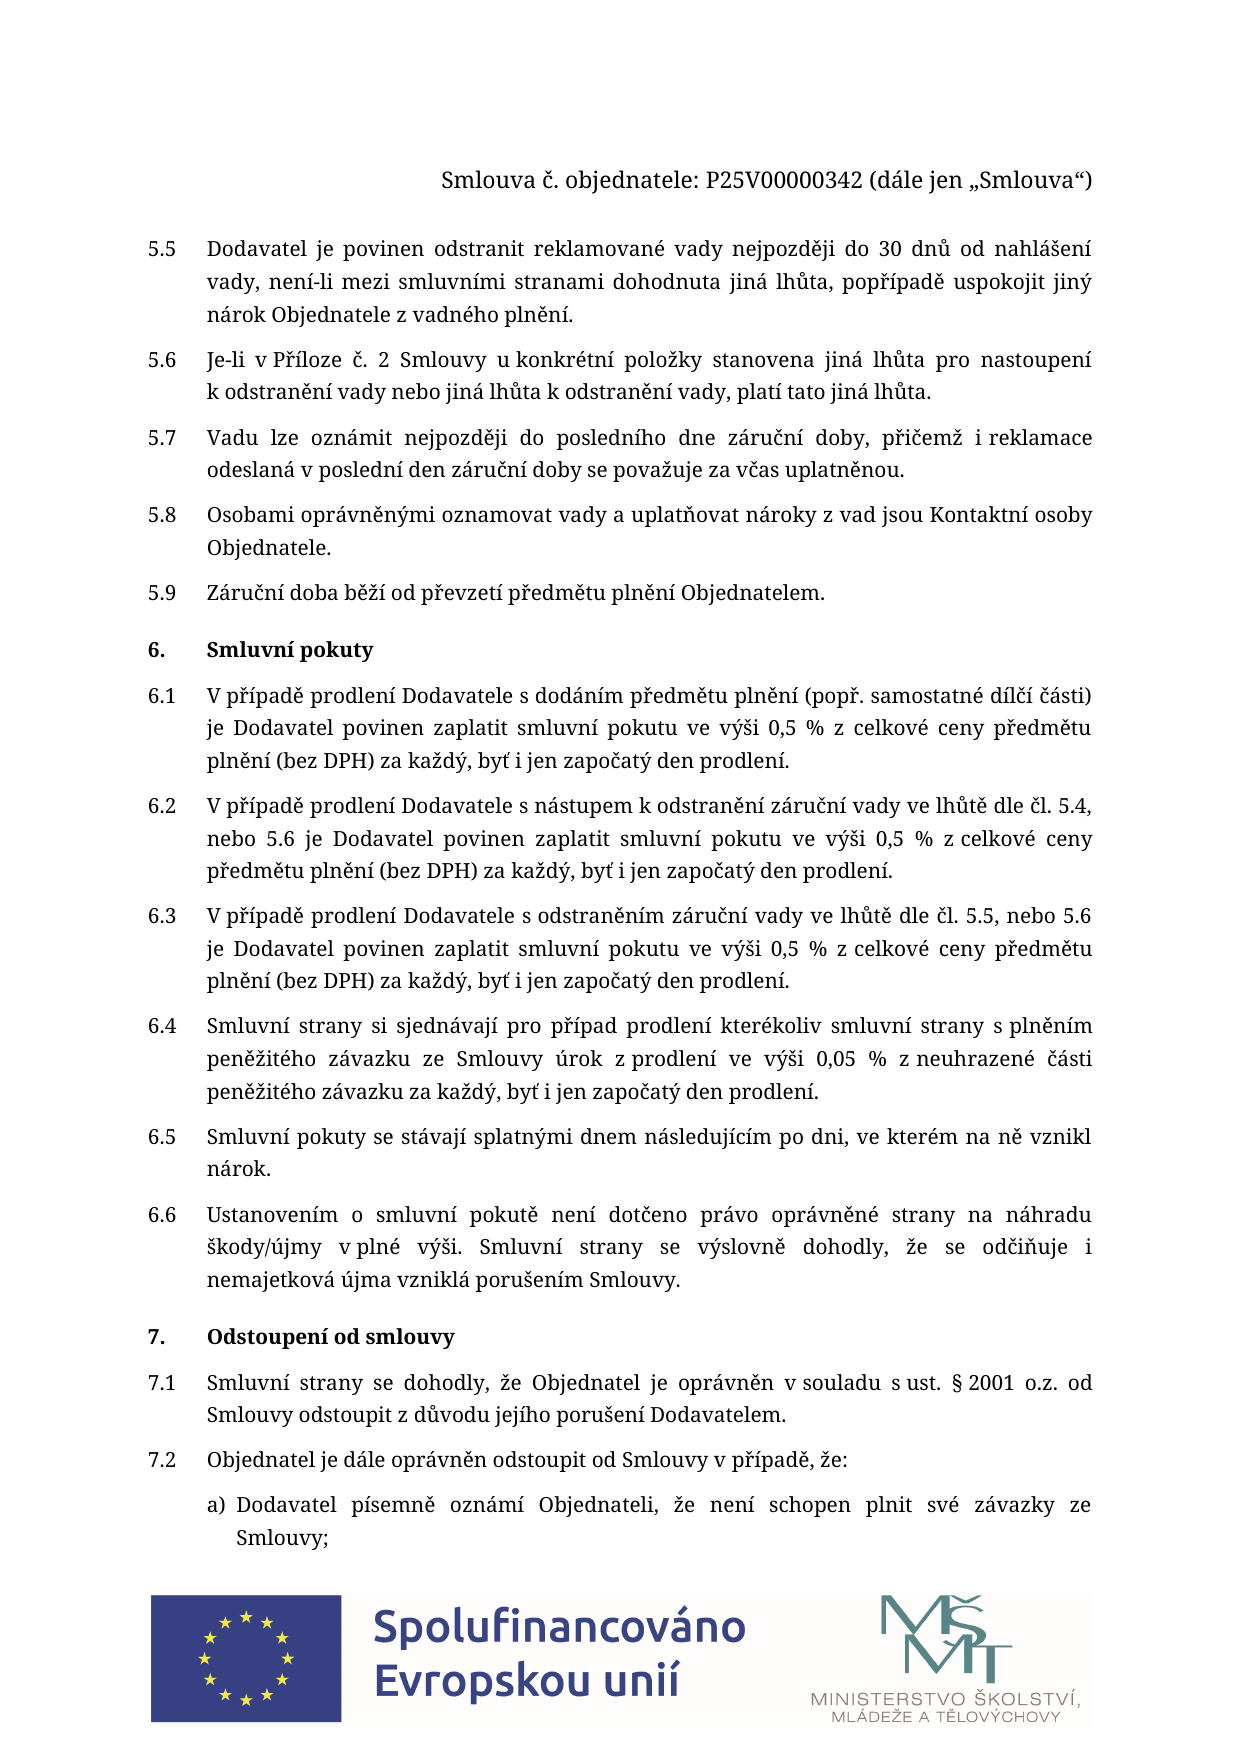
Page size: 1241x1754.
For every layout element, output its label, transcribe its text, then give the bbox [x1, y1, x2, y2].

list Ustanovením o smluvní pokutě není dotčeno právo oprávněné strany na náhradu škody/újmy v plné výši. Smluvní strany se výslovně dohodly, že se odčiňuje i nemajetková újma vzniklá porušením Smlouvy. [148, 1200, 1093, 1293]
list Smluvní pokuty se stávají splatnými dnem následujícím po dni, ve kterém na ně vznikl nárok. [148, 1122, 1093, 1183]
picture [147, 1591, 1093, 1726]
list Odstoupení od smlouvy [148, 1322, 1093, 1351]
list V případě prodlení Dodavatele s dodáním předmětu plnění (popř. samostatné dílčí části) je Dodavatel povinen zaplatit smluvní pokutu ve výši 0,5 % z celkové ceny předmětu plnění (bez DPH) za každý, byť i jen započatý den prodlení. [148, 681, 1093, 774]
list Osobami oprávněnými oznamovat vady a uplatňovat nároky z vad jsou Kontaktní osoby Objednatele. [148, 500, 1093, 561]
list Smluvní strany si sjednávají pro případ prodlení kterékoliv smluvní strany s plněním peněžitého závazku ze Smlouvy úrok z prodlení ve výši 0,05 % z neuhrazené části peněžitého závazku za každý, byť i jen započatý den prodlení. [148, 1012, 1093, 1105]
list Objednatel je dále oprávněn odstoupit od Smlouvy v případě, že: [148, 1445, 1093, 1474]
list V případě prodlení Dodavatele s odstraněním záruční vady ve lhůtě dle čl. 5.5, nebo 5.6 je Dodavatel povinen zaplatit smluvní pokutu ve výši 0,5 % z celkové ceny předmětu plnění (bez DPH) za každý, byť i jen započatý den prodlení. [148, 901, 1093, 995]
list Dodavatel je povinen odstranit reklamované vady nejpozději do 30 dnů od nahlášení vady, není-li mezi smluvními stranami dohodnuta jiná lhůta, popřípadě uspokojit jiný nárok Objednatele z vadného plnění. [148, 234, 1093, 328]
list Vadu lze oznámit nejpozději do posledního dne záruční doby, přičemž i reklamace odeslaná v poslední den záruční doby se považuje za včas uplatněnou. [148, 423, 1093, 484]
list Záruční doba běží od převzetí předmětu plnění Objednatelem. [148, 578, 1093, 606]
list Dodavatel písemně oznámí Objednateli, že není schopen plnit své závazky ze Smlouvy; [207, 1490, 1093, 1551]
list Smluvní strany se dohodly, že Objednatel je oprávněn v souladu s ust. § 2001 o.z. od Smlouvy odstoupit z důvodu jejího porušení Dodavatelem. [148, 1368, 1093, 1429]
list V případě prodlení Dodavatele s nástupem k odstranění záruční vady ve lhůtě dle čl. 5.4, nebo 5.6 je Dodavatel povinen zaplatit smluvní pokutu ve výši 0,5 % z celkové ceny předmětu plnění (bez DPH) za každý, byť i jen započatý den prodlení. [148, 791, 1093, 885]
list Smluvní pokuty [148, 636, 1093, 664]
list Je-li v Příloze č. 2 Smlouvy u konkrétní položky stanovena jiná lhůta pro nastoupení k odstranění vady nebo jiná lhůta k odstranění vady, platí tato jiná lhůta. [148, 345, 1093, 406]
